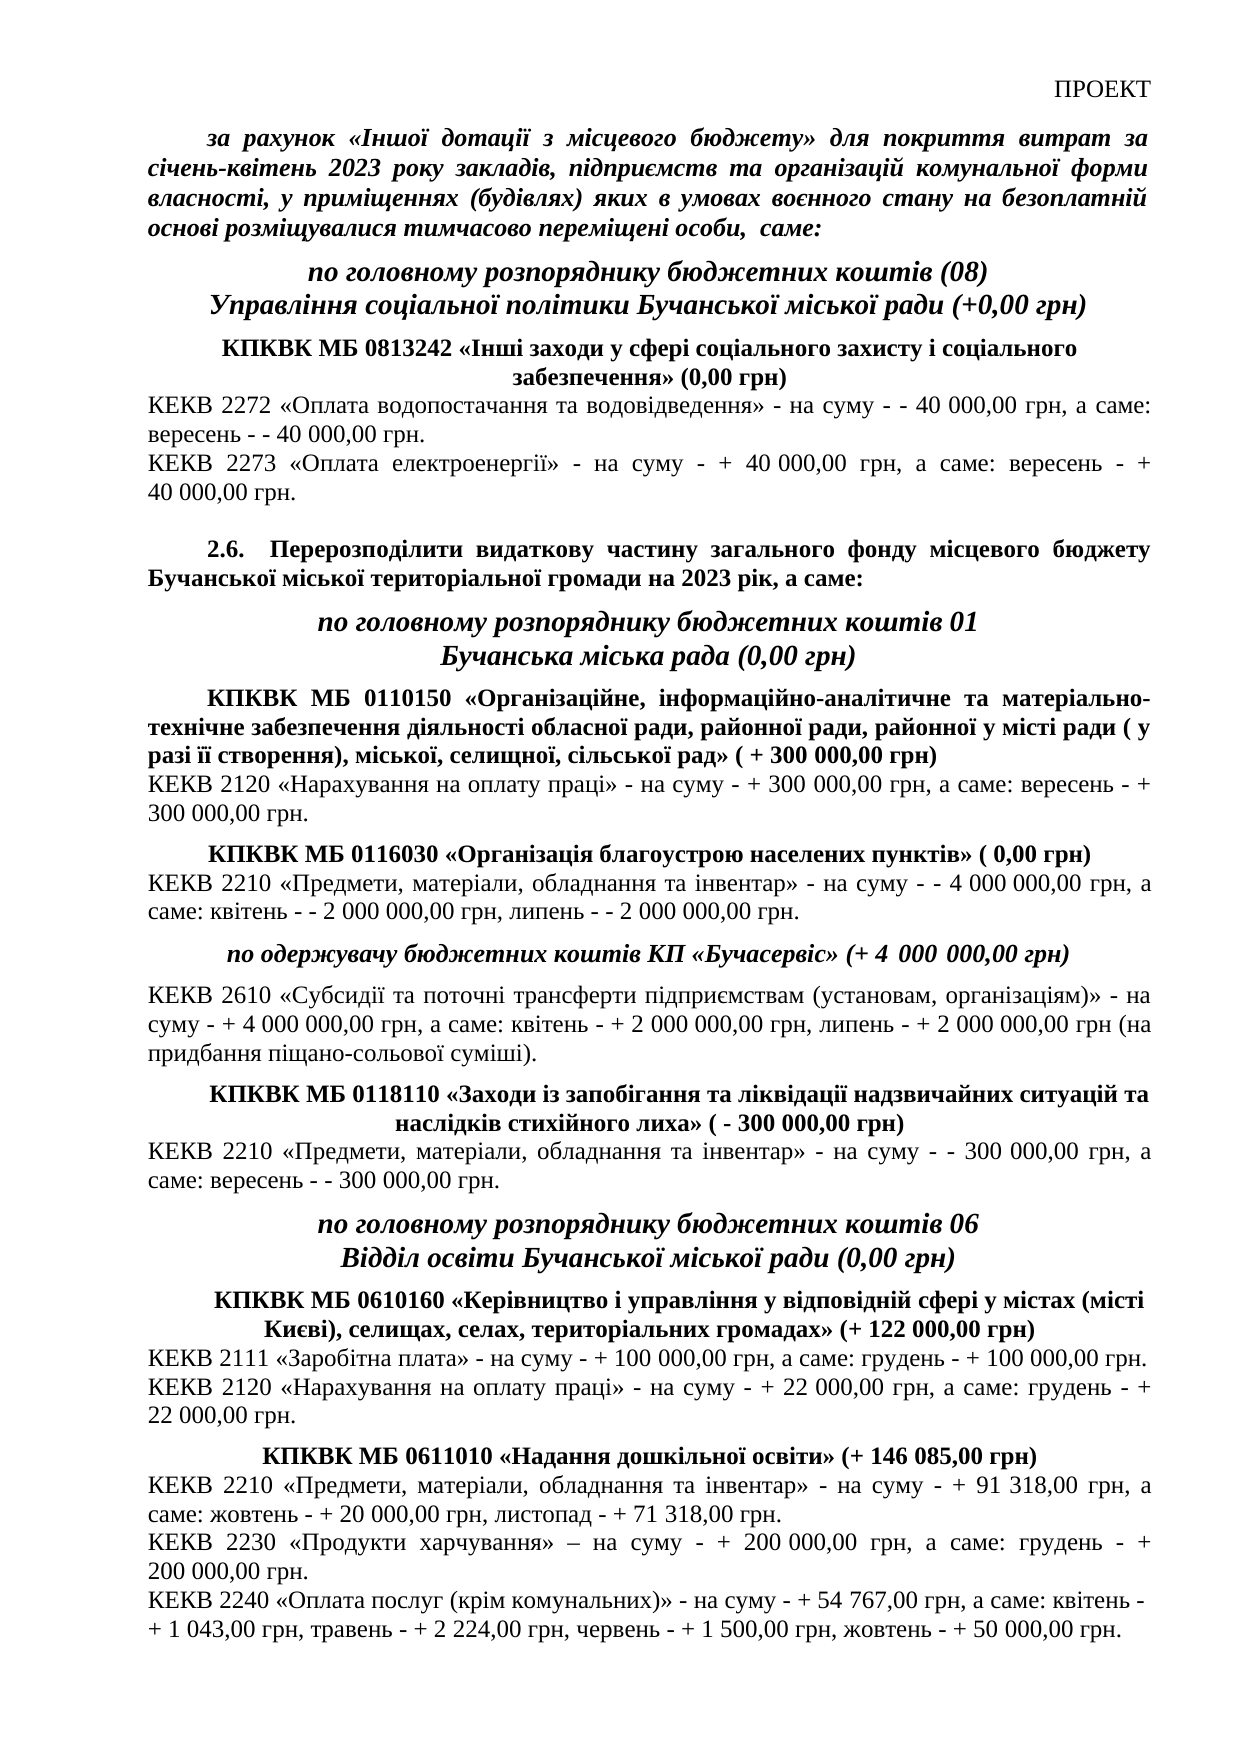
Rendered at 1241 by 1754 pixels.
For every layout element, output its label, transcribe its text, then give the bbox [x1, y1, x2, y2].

text КПКВК МБ 0610160 «Керівництво і управління у відповідній сфері у містах (місті Києві), селищах, селах, територіальних громадах» (+ 122 000,00 грн) [148, 1285, 1152, 1343]
text Управління соціальної політики Бучанської міської ради (+0,00 грн) [148, 287, 1152, 321]
text по одержувачу бюджетних коштів КП «Бучасервіс» (+ 4 000 000,00 грн) [148, 938, 1152, 968]
text по головному розпоряднику бюджетних коштів 06 [148, 1206, 1152, 1240]
text КЕКВ 2210 «Предмети, матеріали, обладнання та інвентар» - на суму - - 300 000,00 грн, а саме: вересень - - 300 000,00 грн. [148, 1136, 1152, 1194]
text по головному розпоряднику бюджетних коштів (08) [148, 254, 1152, 287]
text КЕКВ 2272 «Оплата водопостачання та водовідведення» - на суму - - 40 000,00 грн, а саме: вересень - - 40 000,00 грн. [148, 390, 1152, 448]
text Відділ освіти Бучанської міської ради (0,00 грн) [148, 1240, 1152, 1273]
text КЕКВ 2210 «Предмети, матеріали, обладнання та інвентар» - на суму - - 4 000 000,00 грн, а саме: квітень - - 2 000 000,00 грн, липень - - 2 000 000,00 грн. [148, 868, 1152, 925]
text КЕКВ 2120 «Нарахування на оплату праці» - на суму - + 22 000,00 грн, а саме: грудень - + 22 000,00 грн. [148, 1372, 1152, 1429]
text КПКВК МБ 0813242 «Інші заходи у сфері соціального захисту і соціального забезпечення» (0,00 грн) [148, 333, 1152, 390]
text КЕКВ 2210 «Предмети, матеріали, обладнання та інвентар» - на суму - + 91 318,00 грн, а саме: жовтень - + 20 000,00 грн, листопад - + 71 318,00 грн. [148, 1470, 1152, 1527]
text КЕКВ 2120 «Нарахування на оплату праці» - на суму - + 300 000,00 грн, а саме: вересень - + 300 000,00 грн. [148, 769, 1152, 827]
text КПКВК МБ 0110150 «Організаційне, інформаційно-аналітичне та матеріально-технічне забезпечення діяльності обласної ради, районної ради, районної у місті ради ( у разі її створення), міської, селищної, сільської рад» ( + 300 000,00 грн) [148, 683, 1152, 769]
text КЕКВ 2610 «Субсидії та поточні трансферти підприємствам (установам, організаціям)» - на суму - + 4 000 000,00 грн, а саме: квітень - + 2 000 000,00 грн, липень - + 2 000 000,00 грн (на придбання піщано-сольової суміші). [148, 980, 1152, 1066]
text по головному розпоряднику бюджетних коштів 01 [148, 604, 1152, 638]
text КПКВК МБ 0116030 «Організація благоустрою населених пунктів» ( 0,00 грн) [148, 839, 1152, 868]
text КЕКВ 2111 «Заробітна плата» - на суму - + 100 000,00 грн, а саме: грудень - + 100 000,00 грн. [148, 1343, 1152, 1372]
text 2.6. Перерозподілити видаткову частину загального фонду місцевого бюджету Бучанської міської територіальної громади на 2023 рік, а саме: [148, 534, 1152, 592]
text КЕКВ 2230 «Продукти харчування» – на суму - + 200 000,00 грн, а саме: грудень - + 200 000,00 грн. [148, 1527, 1152, 1585]
text КПКВК МБ 0611010 «Надання дошкільної освіти» (+ 146 085,00 грн) [148, 1441, 1152, 1470]
text Бучанська міська рада (0,00 грн) [148, 638, 1152, 671]
text КЕКВ 2240 «Оплата послуг (крім комунальних)» - на суму - + 54 767,00 грн, а саме: квітень - + 1 043,00 грн, травень - + 2 224,00 грн, червень - + 1 500,00 грн, жовтень - + 50 000,00 грн. [148, 1585, 1152, 1642]
text КЕКВ 2273 «Оплата електроенергії» - на суму - + 40 000,00 грн, а саме: вересень - + 40 000,00 грн. [148, 448, 1152, 505]
text КПКВК МБ 0118110 «Заходи із запобігання та ліквідації надзвичайних ситуацій та наслідків стихійного лиха» ( - 300 000,00 грн) [148, 1079, 1152, 1136]
text за рахунок «Іншої дотації з місцевого бюджету» для покриття витрат за січень-квітень 2023 року закладів, підприємств та організацій комунальної форми власності, у приміщеннях (будівлях) яких в умовах воєнного стану на безоплатній основі розміщувалися тимчасово переміщені особи, саме: [148, 122, 1152, 242]
